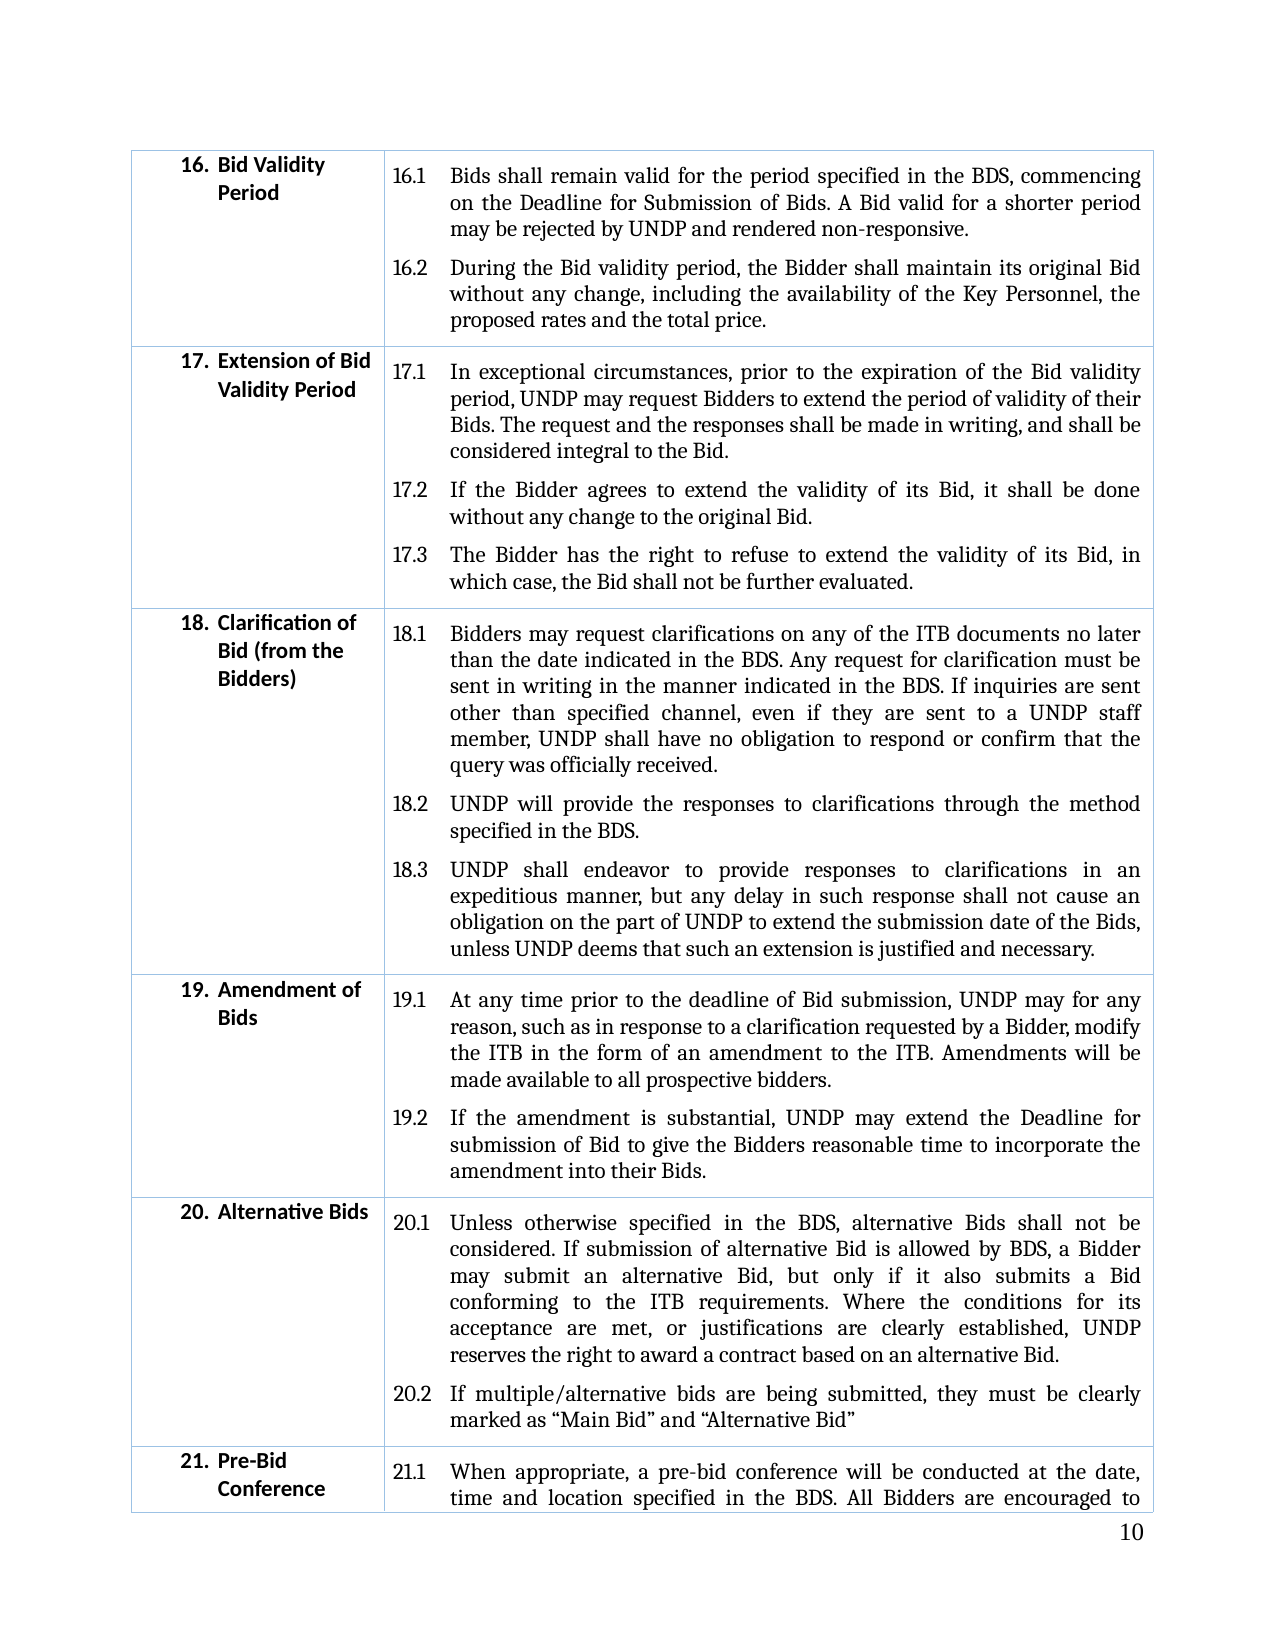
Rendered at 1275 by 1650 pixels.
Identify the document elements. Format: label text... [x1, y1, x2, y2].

table_cell Unless otherwise specified in the BDS, alternative Bids shall not be considered. If submission of alternative Bid is allowed by BDS, a Bidder may submit an alternative Bid, but only if it also submits a Bid conforming to the ITB requirements. Where the conditions for its acceptance are met, or justifications are clearly established, UNDP reserves the right to award a contract based on an alternative Bid. If multiple/alternative bids are being submitted, they must be clearly marked as “Main Bid” and “Alternative Bid” [385, 1198, 1153, 1446]
table_cell Clarification of Bid (from the Bidders) [132, 609, 384, 974]
table_cell Alternative Bids [132, 1198, 384, 1446]
table_cell In exceptional circumstances, prior to the expiration of the Bid validity period, UNDP may request Bidders to extend the period of validity of their Bids. The request and the responses shall be made in writing, and shall be considered integral to the Bid. If the Bidder agrees to extend the validity of its Bid, it shall be done without any change to the original Bid. The Bidder has the right to refuse to extend the validity of its Bid, in which case, the Bid shall not be further evaluated. [385, 347, 1153, 607]
table_cell Bid Validity Period [132, 151, 384, 346]
table_cell Bids shall remain valid for the period specified in the BDS, commencing on the Deadline for Submission of Bids. A Bid valid for a shorter period may be rejected by UNDP and rendered non-responsive. During the Bid validity period, the Bidder shall maintain its original Bid without any change, including the availability of the Key Personnel, the proposed rates and the total price. [385, 151, 1153, 346]
table_cell Bidders may request clarifications on any of the ITB documents no later than the date indicated in the BDS. Any request for clarification must be sent in writing in the manner indicated in the BDS. If inquiries are sent other than specified channel, even if they are sent to a UNDP staff member, UNDP shall have no obligation to respond or confirm that the query was officially received. UNDP will provide the responses to clarifications through the method specified in the BDS. UNDP shall endeavor to provide responses to clarifications in an expeditious manner, but any delay in such response shall not cause an obligation on the part of UNDP to extend the submission date of the Bids, unless UNDP deems that such an extension is justified and necessary. [385, 609, 1153, 974]
table_cell Extension of Bid Validity Period [132, 347, 384, 607]
table_cell Amendment of Bids [132, 975, 384, 1197]
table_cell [385, 1447, 1153, 1511]
table_cell At any time prior to the deadline of Bid submission, UNDP may for any reason, such as in response to a clarification requested by a Bidder, modify the ITB in the form of an amendment to the ITB. Amendments will be made available to all prospective bidders. If the amendment is substantial, UNDP may extend the Deadline for submission of Bid to give the Bidders reasonable time to incorporate the amendment into their Bids. [385, 975, 1153, 1197]
table_cell Pre-Bid Conference [132, 1447, 384, 1511]
